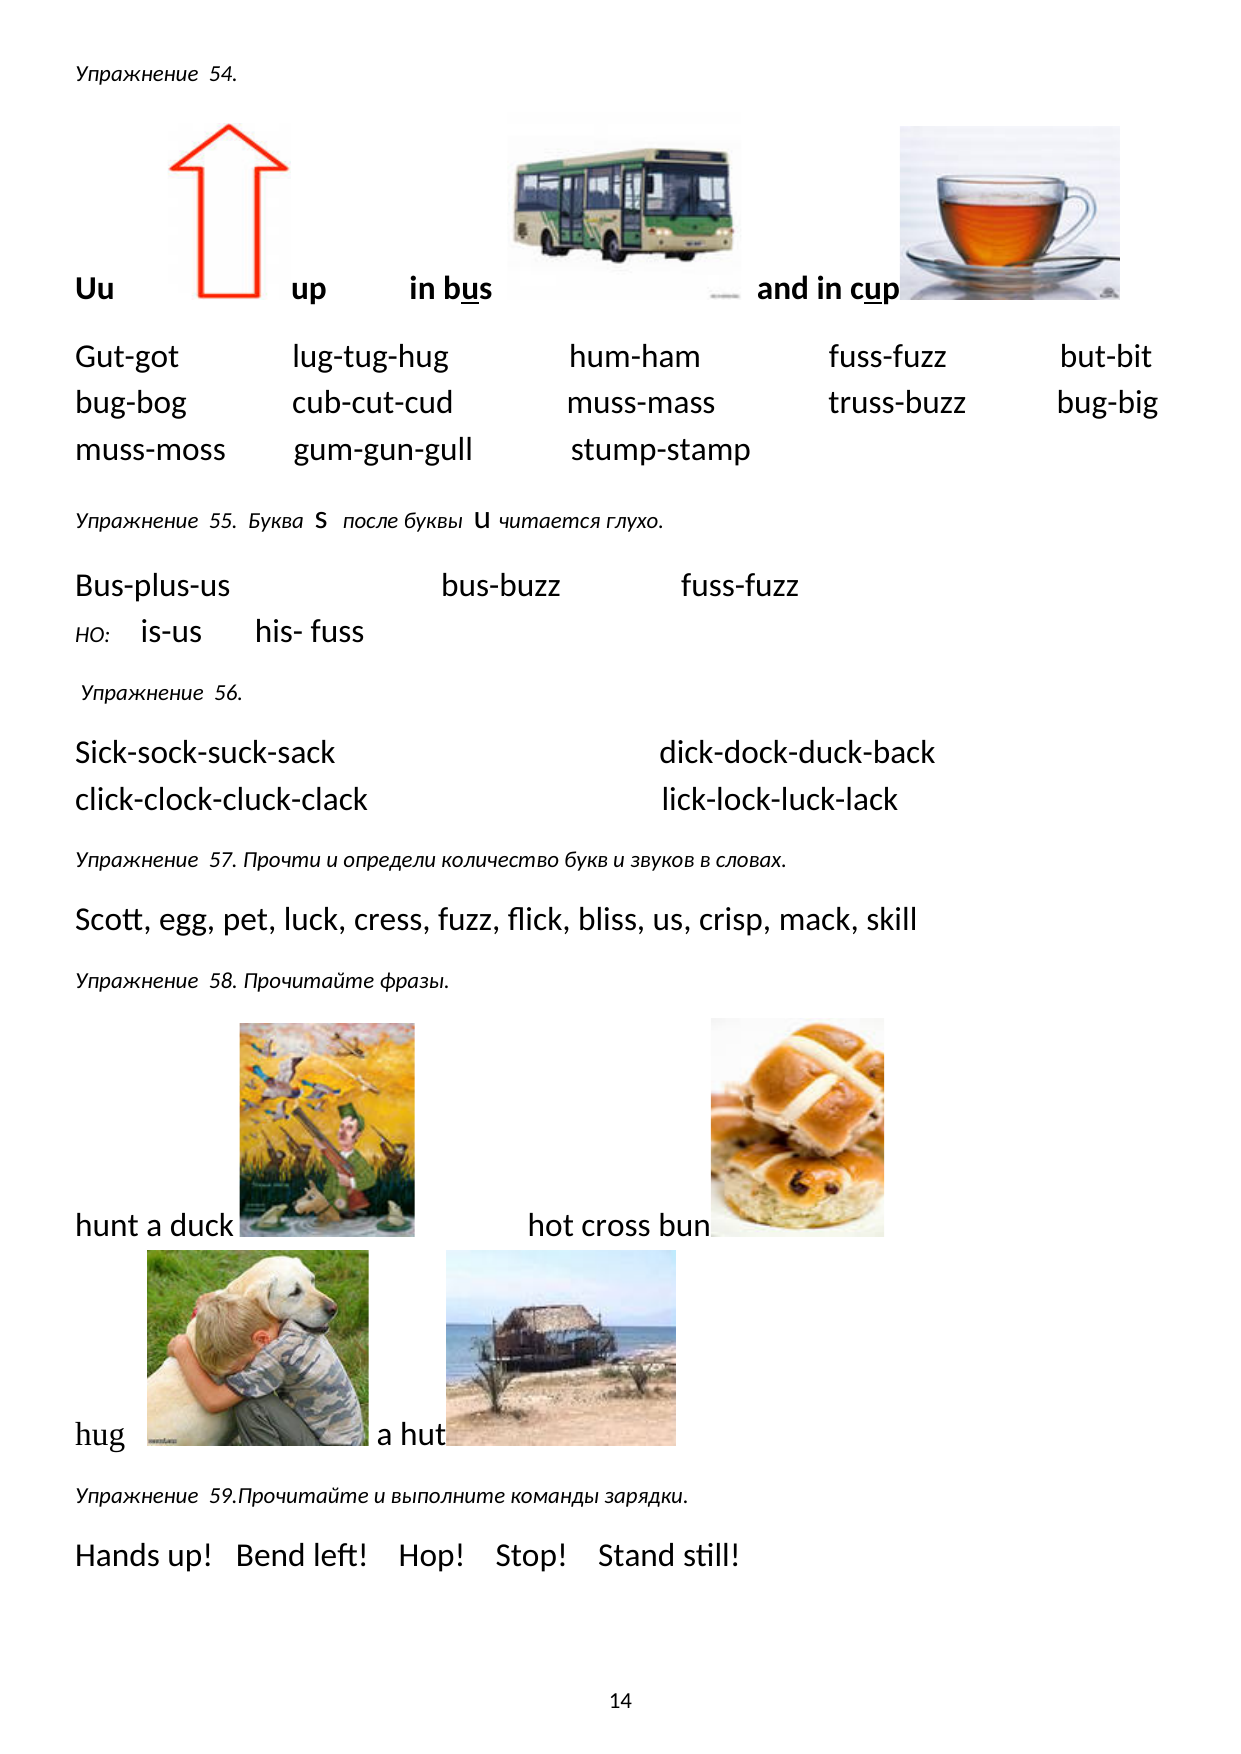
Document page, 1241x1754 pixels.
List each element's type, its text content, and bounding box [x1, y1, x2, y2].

text Упражнение 54. [75, 59, 1165, 87]
text Упражнение 56. [75, 678, 1165, 706]
text Упражнение 58. Прочитайте фразы. [75, 966, 1165, 994]
text Упражнение 55. Буква s после буквы u читается глухо. [75, 496, 1165, 537]
text Bus-plus-us bus-buzz fuss-fuzz HO: is-us his- fuss [75, 563, 1165, 651]
picture [507, 112, 742, 300]
picture [147, 1250, 369, 1446]
picture [446, 1250, 676, 1446]
text Hands up! Bend left! Hop! Stop! Stand still! [75, 1534, 1165, 1574]
picture [167, 123, 291, 300]
text Sick-sock-suck-sack dick-dock-duck-back click-clock-cluck-clack lick-lock-luck-lack [75, 731, 1165, 818]
picture [710, 1018, 885, 1237]
text Scott, egg, pet, luck, cress, fuzz, flick, bliss, us, crisp, mack, skill [75, 898, 1165, 939]
text Gut-got lug-tug-hug hum-ham fuss-fuzz but-bit bug-bog cub-cut-cud muss-mass truss-buzz bug-big muss-moss gum-gun-gull stump-stamp [75, 335, 1165, 469]
picture [899, 126, 1120, 300]
text Упражнение 59.Прочитайте и выполните команды зарядки. [75, 1481, 1165, 1509]
picture [239, 1023, 415, 1237]
text Упражнение 57. Прочти и определи количество букв и звуков в словах. [75, 845, 1165, 873]
